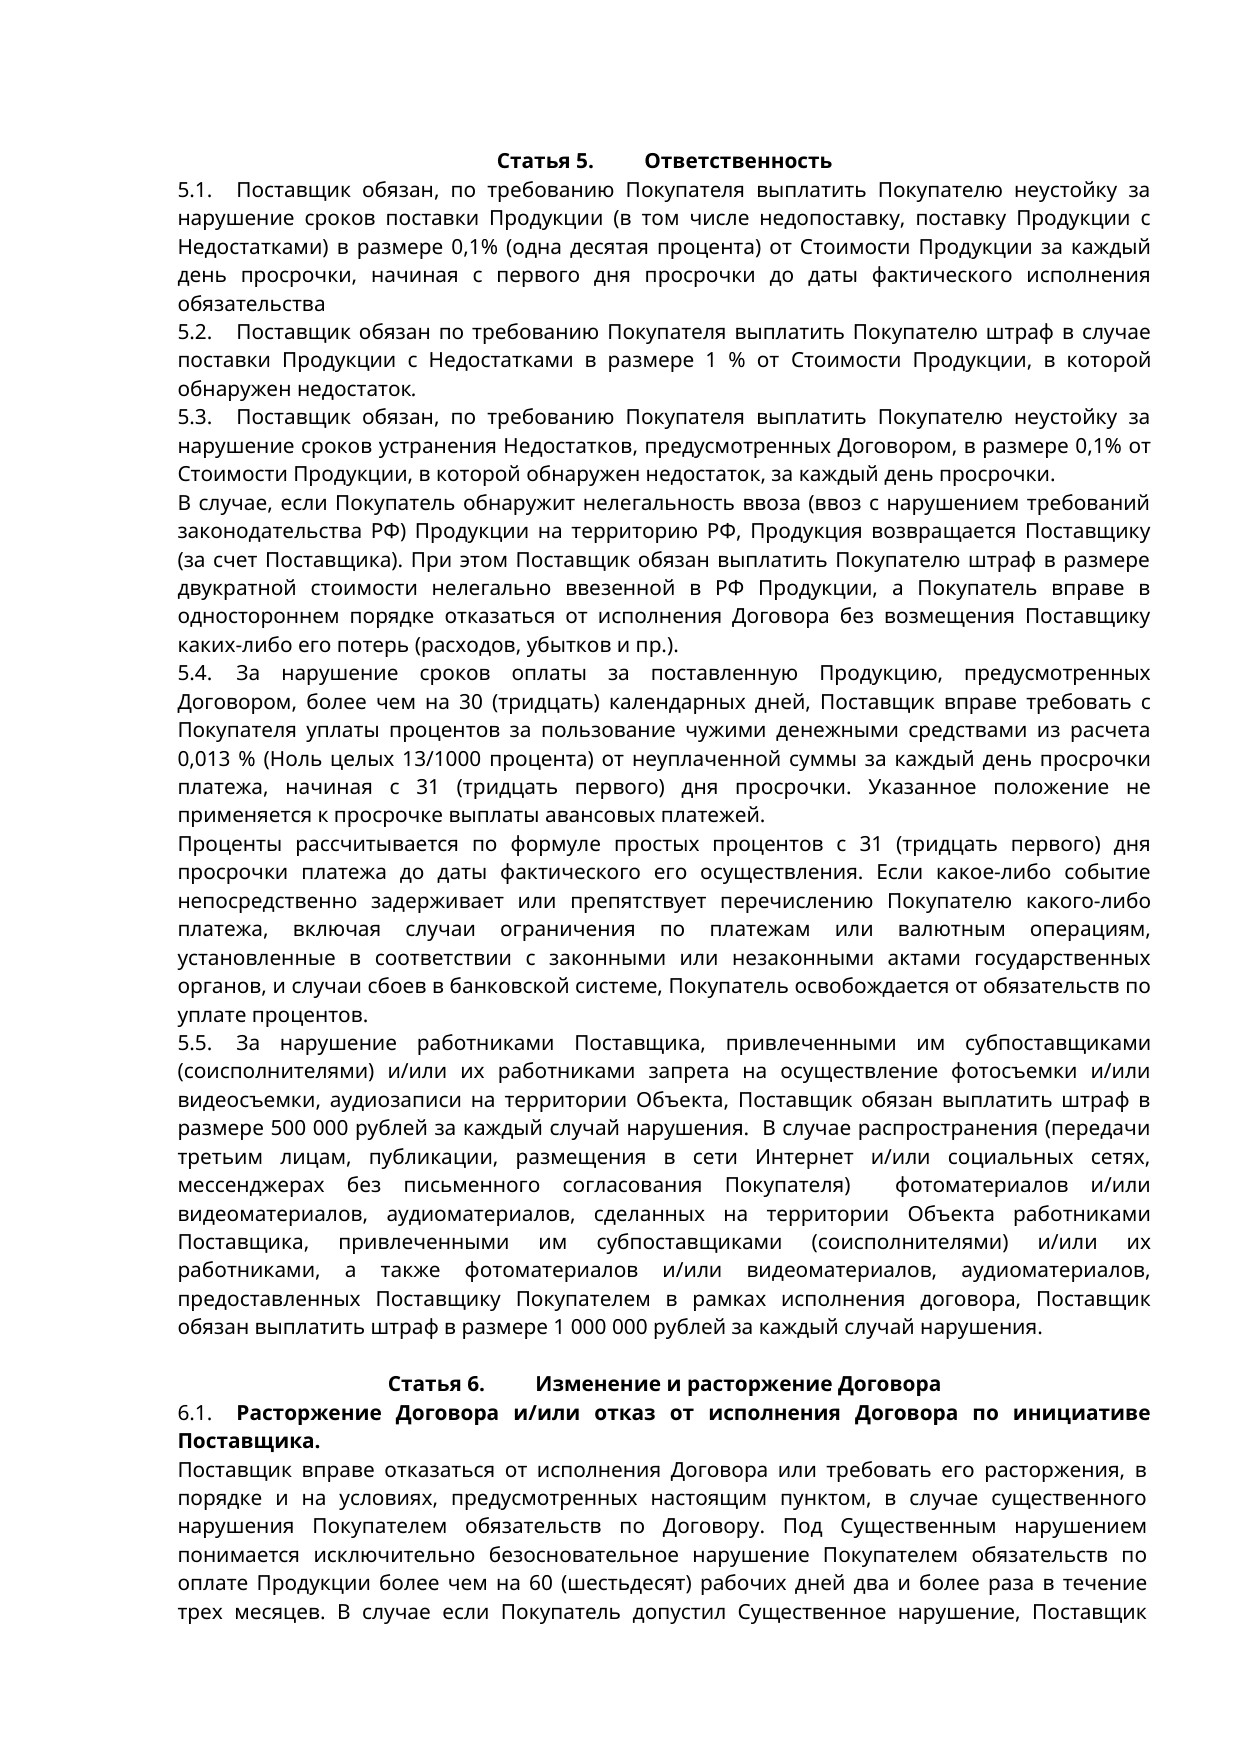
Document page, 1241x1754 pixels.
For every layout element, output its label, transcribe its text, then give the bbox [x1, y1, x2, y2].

list Ответственность [177, 147, 1152, 175]
list Поставщик обязан, по требованию Покупателя выплатить Покупателю неустойку за нарушение сроков поставки Продукции (в том числе недопоставку, поставку Продукции с Недостатками) в размере 0,1% (одна десятая процента) от Стоимости Продукции за каждый день просрочки, начиная с первого дня просрочки до даты фактического исполнения обязательства [177, 175, 1152, 317]
text Проценты рассчитывается по формуле простых процентов с 31 (тридцать первого) дня просрочки платежа до даты фактического его осуществления. Если какое-либо событие непосредственно задерживает или препятствует перечислению Покупателю какого-либо платежа, включая случаи ограничения по платежам или валютным операциям, установленные в соответствии с законными или незаконными актами государственных органов, и случаи сбоев в банковской системе, Покупатель освобождается от обязательств по уплате процентов. [177, 829, 1152, 1028]
list За нарушение сроков оплаты за поставленную Продукцию, предусмотренных Договором, более чем на 30 (тридцать) календарных дней, Поставщик вправе требовать с Покупателя уплаты процентов за пользование чужими денежными средствами из расчета 0,013 % (Ноль целых 13/1000 процента) от неуплаченной суммы за каждый день просрочки платежа, начиная с 31 (тридцать первого) дня просрочки. Указанное положение не применяется к просрочке выплаты авансовых платежей. [177, 658, 1152, 829]
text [177, 1455, 1148, 1625]
list Изменение и расторжение Договора [177, 1369, 1152, 1398]
list Поставщик обязан по требованию Покупателя выплатить Покупателю штраф в случае поставки Продукции с Недостатками в размере 1 % от Стоимости Продукции, в которой обнаружен недостаток. [177, 317, 1152, 402]
text В случае, если Покупатель обнаружит нелегальность ввоза (ввоз с нарушением требований законодательства РФ) Продукции на территорию РФ, Продукция возвращается Поставщику (за счет Поставщика). При этом Поставщик обязан выплатить Покупателю штраф в размере двукратной стоимости нелегально ввезенной в РФ Продукции, а Покупатель вправе в одностороннем порядке отказаться от исполнения Договора без возмещения Поставщику каких-либо его потерь (расходов, убытков и пр.). [177, 488, 1152, 658]
list Поставщик обязан, по требованию Покупателя выплатить Покупателю неустойку за нарушение сроков устранения Недостатков, предусмотренных Договором, в размере 0,1% от Стоимости Продукции, в которой обнаружен недостаток, за каждый день просрочки. [177, 402, 1152, 488]
list За нарушение работниками Поставщика, привлеченными им субпоставщиками (соисполнителями) и/или их работниками запрета на осуществление фотосъемки и/или видеосъемки, аудиозаписи на территории Объекта, Поставщик обязан выплатить штраф в размере 500 000 рублей за каждый случай нарушения. В случае распространения (передачи третьим лицам, публикации, размещения в сети Интернет и/или социальных сетях, мессенджерах без письменного согласования Покупателя) фотоматериалов и/или видеоматериалов, аудиоматериалов, сделанных на территории Объекта работниками Поставщика, привлеченными им субпоставщиками (соисполнителями) и/или их работниками, а также фотоматериалов и/или видеоматериалов, аудиоматериалов, предоставленных Поставщику Покупателем в рамках исполнения договора, Поставщик обязан выплатить штраф в размере 1 000 000 рублей за каждый случай нарушения. [177, 1028, 1152, 1341]
list Расторжение Договора и/или отказ от исполнения Договора по инициативе Поставщика. [177, 1398, 1152, 1455]
